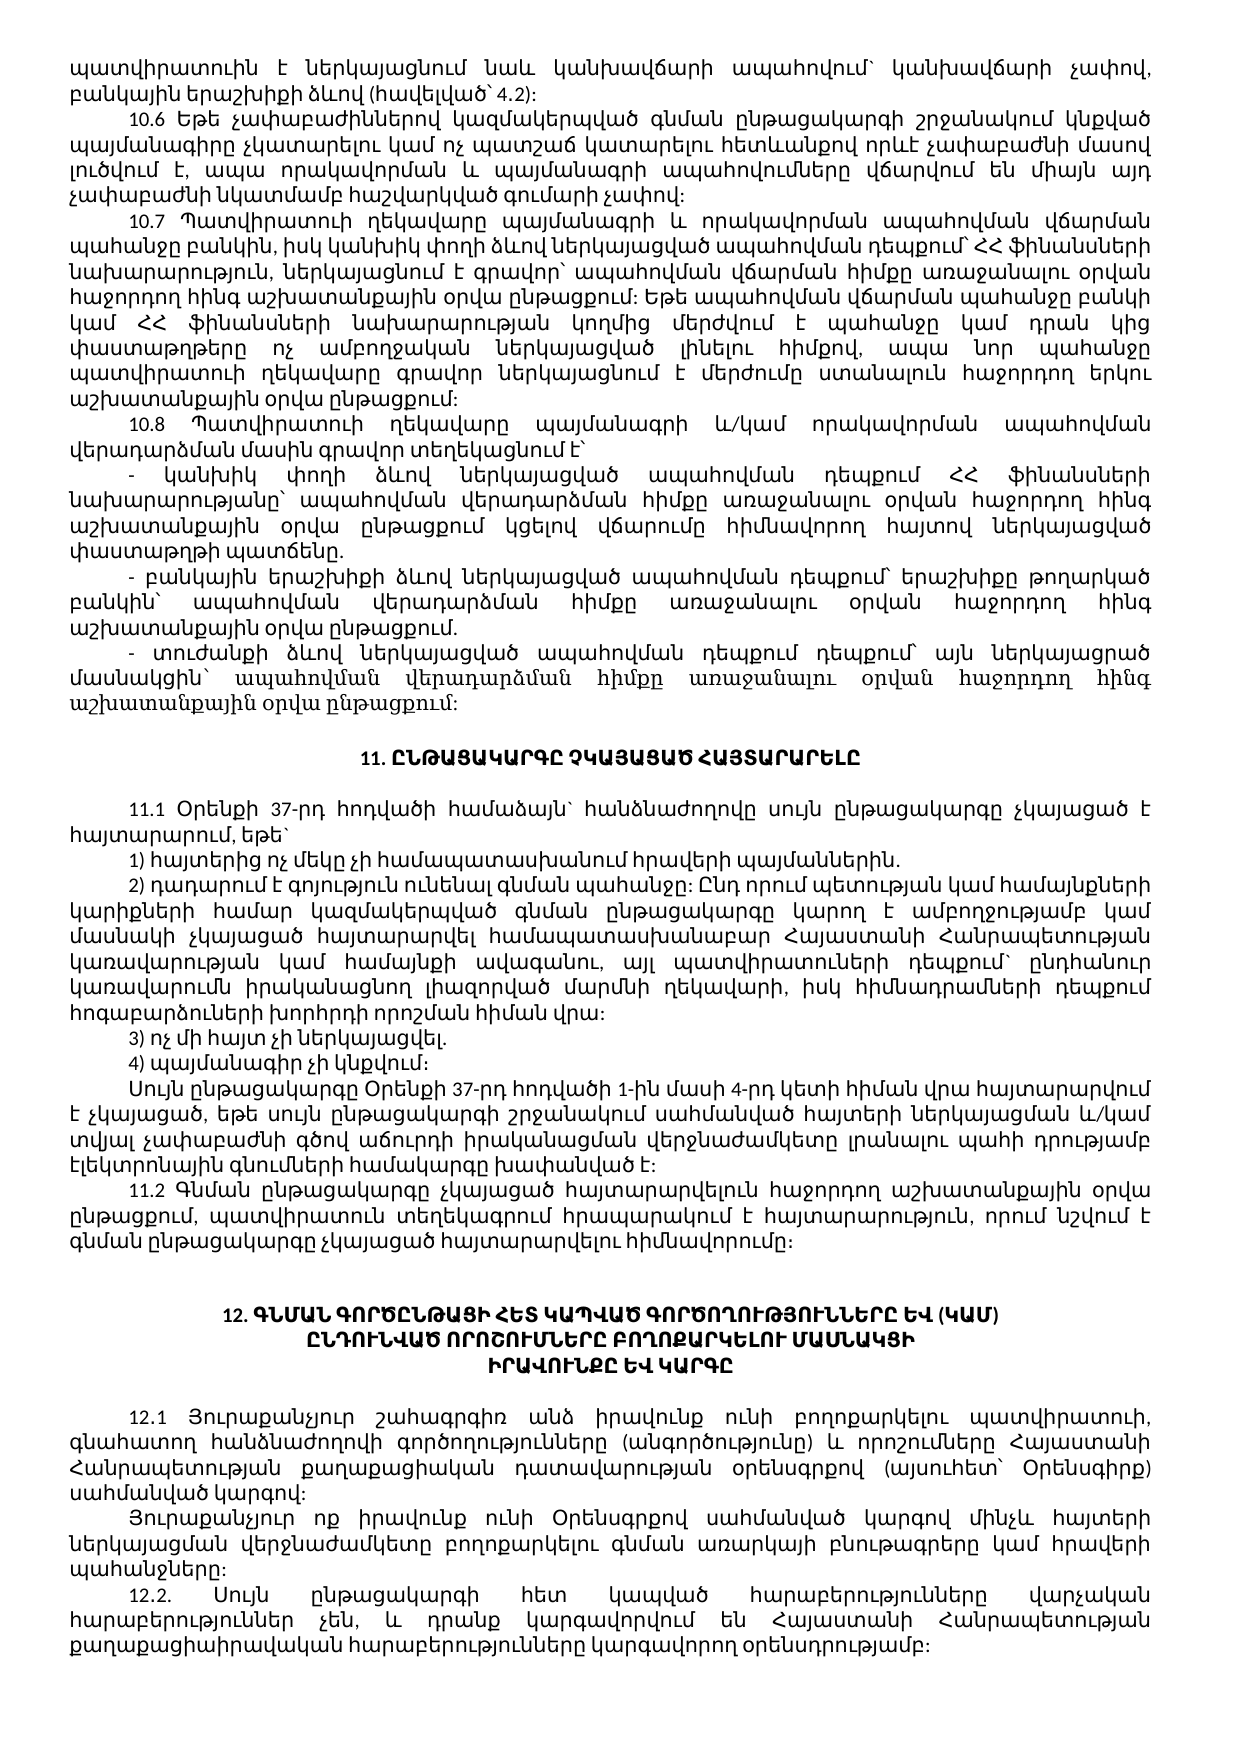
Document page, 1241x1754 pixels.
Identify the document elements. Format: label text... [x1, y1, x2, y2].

text 11.2 Գնման ընթացակարգը չկայացած հայտարարվելուն հաջորդող աշխատանքային օրվա ընթացքում, պատվիրատուն տեղեկագրում հրապարակում է հայտարարություն, որում նշվում է գնման ընթացակարգը չկայացած հայտարարվելու հիմնավորումը։ [69, 1178, 1152, 1254]
text 2) դադարում է գոյություն ունենալ գնման պահանջը: Ընդ որում պետության կամ համայնքների կարիքների համար կազմակերպված գնման ընթացակարգը կարող է ամբողջությամբ կամ մասնակի չկայացած հայտարարվել համապատասխանաբար Հայաստանի Հանրապետության կառավարության կամ համայնքի ավագանու, այլ պատվիրատուների դեպքում` ընդհանուր կառավարումն իրականացնող լիազորված մարմնի ղեկավարի, իսկ հիմնադրամների դեպքում հոգաբարձուների խորհրդի որոշման հիման վրա: [69, 873, 1152, 1025]
text 10.6 Եթե չափաբաժիններով կազմակերպված գնման ընթացակարգի շրջանակում կնքված պայմանագիրը չկատարելու կամ ոչ պատշաճ կատարելու հետևանքով որևէ չափաբաժնի մասով լուծվում է, ապա որակավորման և պայմանագրի ապահովումները վճարվում են միայն այդ չափաբաժնի նկատմամբ հաշվարկված գումարի չափով: [69, 106, 1152, 208]
text 11.1 Օրենքի 37-րդ հոդվածի համաձայն` հանձնաժողովը սույն ընթացակարգը չկայացած է հայտարարում, եթե` [69, 796, 1152, 847]
text - տուժանքի ձևով ներկայացված ապահովման դեպքում դեպքում՝ այն ներկայացրած մասնակցին՝ ապահովման վերադարձման հիմքը առաջանալու օրվան հաջորդող հինգ աշխատանքային օրվա ընթացքում: [69, 640, 1152, 715]
text 10.5 Պայմանագրով պատվիրատուի կողմից կանխավճար հատկացվելու պայման նախատեսվելու դեպքում ընտրված մասնակիցը 10 աշխատանքային օրվա ընթացքում պատվիրատուին է ներկայացնում նաև կանխավճարի ապահովում` կանխավճարի չափով, բանկային երաշխիքի ձևով (հավելված՝ 4․2): [69, 56, 1152, 106]
text - կանխիկ փողի ձևով ներկայացված ապահովման դեպքում ՀՀ ֆինանսների նախարարությանը՝ ապահովման վերադարձման հիմքը առաջանալու օրվան հաջորդող հինգ աշխատանքային օրվա ընթացքում կցելով վճարումը հիմնավորող հայտով ներկայացված փաստաթղթի պատճենը. [69, 462, 1152, 564]
text 1) հայտերից ոչ մեկը չի համապատասխանում հրավերի պայմաններին. [69, 847, 1152, 873]
text 10.7 Պատվիրատուի ղեկավարը պայմանագրի և որակավորման ապահովման վճարման պահանջը բանկին, իսկ կանխիկ փողի ձևով ներկայացված ապահովման դեպքում՝ ՀՀ ֆինանսների նախարարություն, ներկայացնում է գրավոր՝ ապահովման վճարման հիմքը առաջանալու օրվան հաջորդող հինգ աշխատանքային օրվա ընթացքում: Եթե ապահովման վճարման պահանջը բանկի կամ ՀՀ ֆինանսների նախարարության կողմից մերժվում է պահանջը կամ դրան կից փաստաթղթերը ոչ ամբողջական ներկայացված լինելու հիմքով, ապա նոր պահանջը պատվիրատուի ղեկավարը գրավոր ներկայացնում է մերժումը ստանալուն հաջորդող երկու աշխատանքային օրվա ընթացքում: [69, 208, 1152, 411]
text - բանկային երաշխիքի ձևով ներկայացված ապահովման դեպքում՝ երաշխիքը թողարկած բանկին՝ ապահովման վերադարձման հիմքը առաջանալու օրվան հաջորդող հինգ աշխատանքային օրվա ընթացքում. [69, 564, 1152, 640]
text Սույն ընթացակարգը Օրենքի 37-րդ հոդվածի 1-ին մասի 4-րդ կետի հիման վրա հայտարարվում է չկայացած, եթե սույն ընթացակարգի շրջանակում սահմանված հայտերի ներկայացման և/կամ տվյալ չափաբաժնի գծով աճուրդի իրականացման վերջնաժամկետը լրանալու պահի դրությամբ էլեկտրոնային գնումների համակարգը խափանված է: [69, 1076, 1152, 1178]
text ԸՆԴՈՒՆՎԱԾ ՈՐՈՇՈՒՄՆԵՐԸ ԲՈՂՈՔԱՐԿԵԼՈՒ ՄԱՍՆԱԿՑԻ [69, 1328, 1152, 1353]
text 4) պայմանագիր չի կնքվում։ [69, 1051, 1152, 1076]
text 12. ԳՆՄԱՆ ԳՈՐԾԸՆԹԱՑԻ ՀԵՏ ԿԱՊՎԱԾ ԳՈՐԾՈՂՈՒԹՅՈՒՆՆԵՐԸ ԵՎ (ԿԱՄ) [69, 1302, 1152, 1328]
text ԻՐԱՎՈՒՆՔԸ ԵՎ ԿԱՐԳԸ [69, 1353, 1152, 1378]
text 12․1 Յուրաքանչյուր շահագրգիռ անձ իրավունք ունի բողոքարկելու պատվիրատուի, գնահատող հանձնաժողովի գործողությունները (անգործությունը) և որոշումները Հայաստանի Հանրապետության քաղաքացիական դատավարության օրենսգրքով (այսուհետ՝ Օրենսգիրք) սահմանված կարգով: [69, 1404, 1152, 1506]
text 10.8 Պատվիրատուի ղեկավարը պայմանագրի և/կամ որակավորման ապահովման վերադարձման մասին գրավոր տեղեկացնում է՝ [69, 411, 1152, 462]
text 12․2. Սույն ընթացակարգի հետ կապված հարաբերությունները վարչական հարաբերություններ չեն, և դրանք կարգավորվում են Հայաստանի Հանրապետության քաղաքացիաիրավական հարաբերությունները կարգավորող օրենսդրությամբ: [69, 1582, 1152, 1658]
text 3) ոչ մի հայտ չի ներկայացվել. [69, 1025, 1152, 1051]
text Յուրաքանչյուր ոք իրավունք ունի Օրենսգրքով սահմանված կարգով մինչև հայտերի ներկայացման վերջնաժամկետը բողոքարկելու գնման առարկայի բնութագրերը կամ հրավերի պահանջները: [69, 1506, 1152, 1582]
text 11. ԸՆԹԱՑԱԿԱՐԳԸ ՉԿԱՅԱՑԱԾ ՀԱՅՏԱՐԱՐԵԼԸ [69, 746, 1152, 771]
